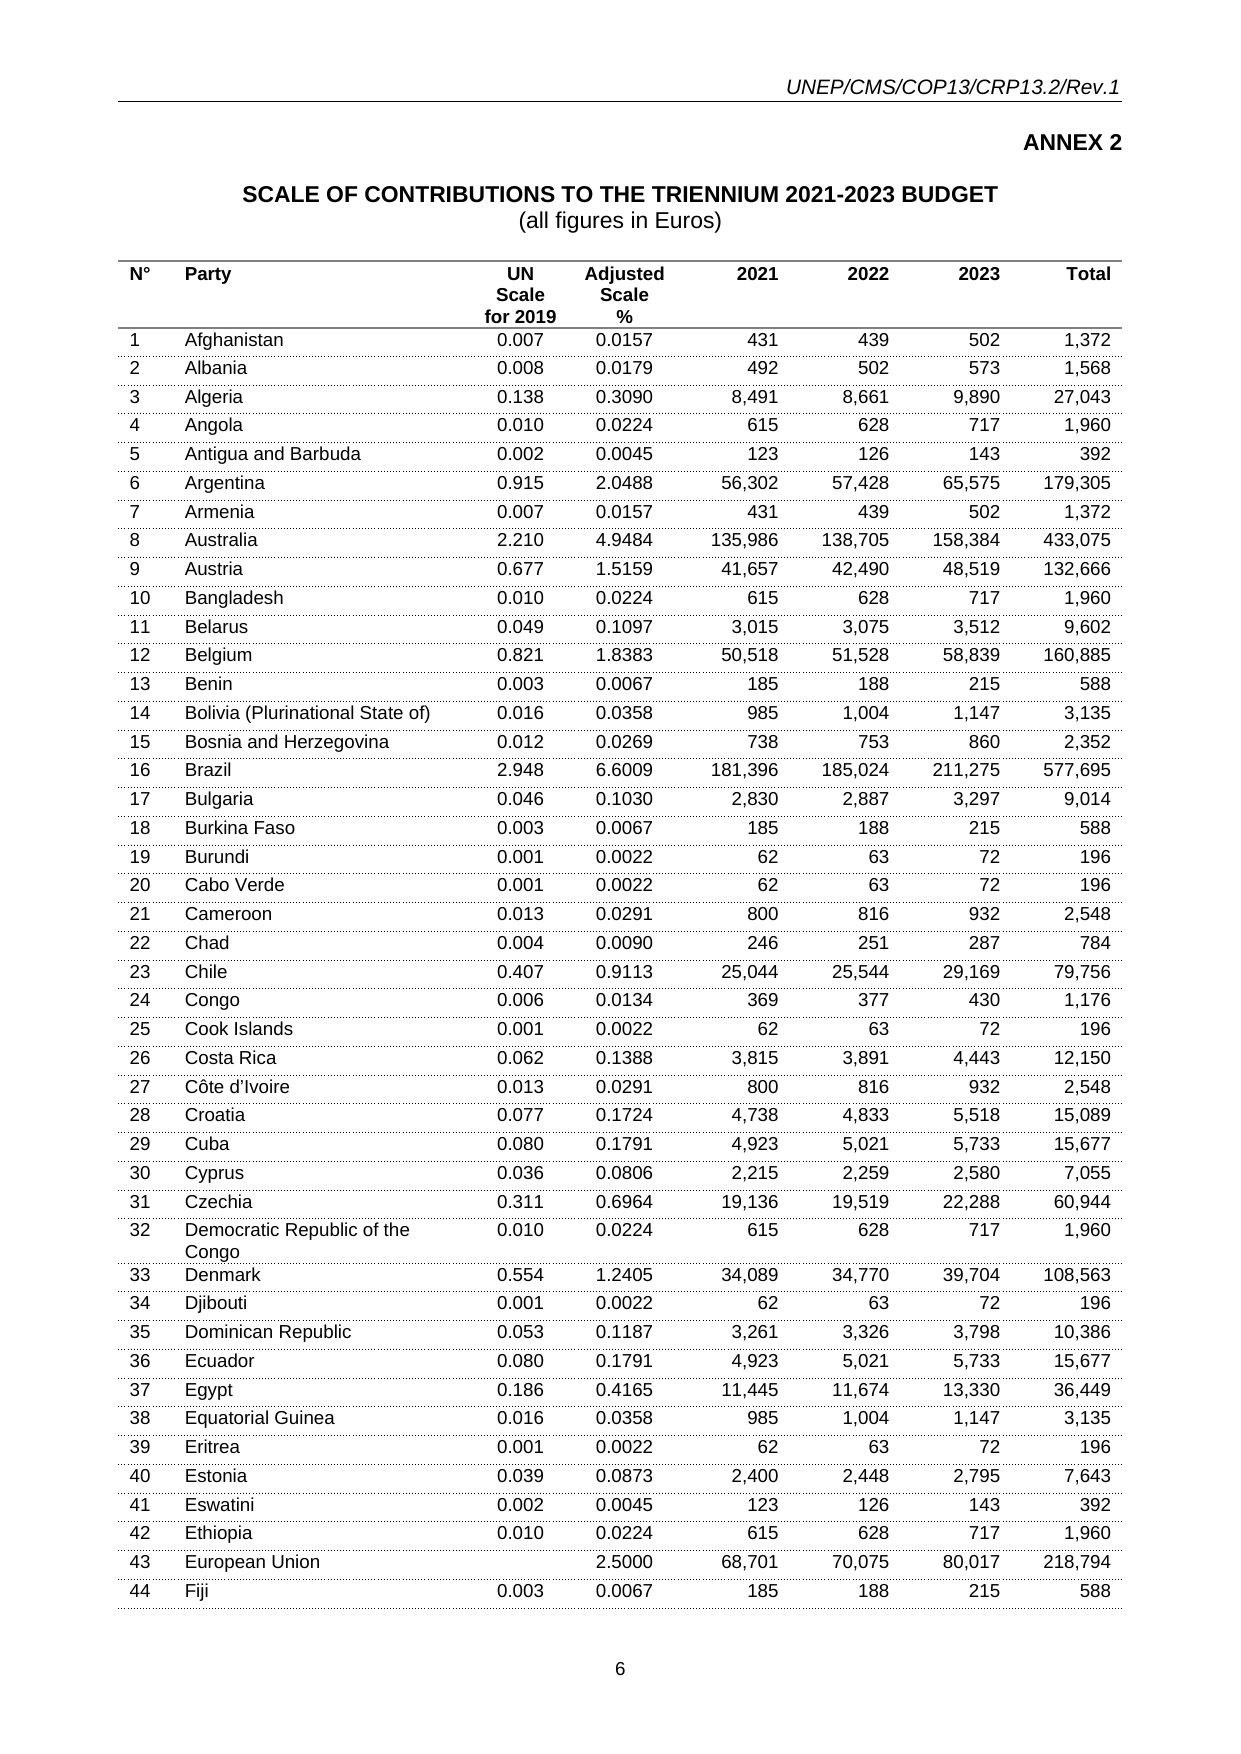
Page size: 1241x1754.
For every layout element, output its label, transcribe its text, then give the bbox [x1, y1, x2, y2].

table_cell 33 [118, 1263, 173, 1291]
table_cell 0.062 [471, 1046, 570, 1074]
table_cell Djibouti [173, 1291, 471, 1320]
table_cell 0.0022 [570, 845, 679, 873]
table_cell 196 [1011, 845, 1122, 873]
table_cell 63 [790, 845, 900, 873]
table_cell 40 [118, 1464, 173, 1492]
table_cell 0.0045 [570, 1493, 679, 1521]
table_cell 23 [118, 960, 173, 988]
table_cell 10 [118, 586, 173, 614]
table_cell 30 [118, 1161, 173, 1189]
table_cell 188 [790, 816, 900, 844]
table_cell 188 [790, 672, 900, 701]
table_cell 0.013 [471, 902, 570, 931]
table_cell 816 [790, 1075, 900, 1103]
table_cell 72 [900, 1291, 1011, 1320]
table_cell 0.1791 [570, 1349, 679, 1377]
table_cell Cyprus [173, 1161, 471, 1189]
table_cell 15 [118, 730, 173, 758]
table_cell 18 [118, 816, 173, 844]
table_cell 0.039 [471, 1464, 570, 1492]
table_cell 392 [1011, 442, 1122, 471]
table_cell 196 [1011, 1291, 1122, 1320]
table_cell 0.1791 [570, 1132, 679, 1161]
table_cell 4,738 [679, 1103, 789, 1132]
table_cell Benin [173, 672, 471, 701]
table_cell 32 [118, 1218, 173, 1262]
text SCALE OF CONTRIBUTIONS TO THE TRIENNIUM 2021-2023 BUDGET [118, 181, 1122, 207]
table_cell 62 [679, 1435, 789, 1464]
table_cell 0.010 [471, 586, 570, 614]
table_cell 2,887 [790, 787, 900, 816]
table_cell 19,519 [790, 1190, 900, 1218]
table_cell 0.049 [471, 615, 570, 643]
table_cell 0.9113 [570, 960, 679, 988]
table_cell 2.5000 [570, 1550, 679, 1579]
table_cell Eswatini [173, 1493, 471, 1521]
table_cell 8,491 [679, 385, 789, 413]
table_cell 19,136 [679, 1190, 789, 1218]
table_cell 185,024 [790, 758, 900, 787]
table_cell 0.554 [471, 1263, 570, 1291]
table_cell 0.0157 [570, 329, 679, 356]
table_cell 816 [790, 902, 900, 931]
table_cell 717 [900, 413, 1011, 442]
table_cell 0.010 [471, 413, 570, 442]
table_cell 0.003 [471, 672, 570, 701]
table_cell 717 [900, 1521, 1011, 1550]
table_cell Bosnia and Herzegovina [173, 730, 471, 758]
table_header UN Scale for 2019 [471, 262, 570, 327]
table_cell 2,795 [900, 1464, 1011, 1492]
table_cell 0.0022 [570, 1435, 679, 1464]
table_cell 0.0022 [570, 1017, 679, 1046]
table_cell Burundi [173, 845, 471, 873]
table_cell 0.0134 [570, 988, 679, 1017]
table_cell Czechia [173, 1190, 471, 1218]
table_cell 5,021 [790, 1132, 900, 1161]
table_header Total [1011, 262, 1122, 327]
table_cell 70,075 [790, 1550, 900, 1579]
table_cell 108,563 [1011, 1263, 1122, 1291]
table_cell 932 [900, 902, 1011, 931]
table_header N° [118, 262, 173, 327]
table_cell 0.007 [471, 500, 570, 528]
table_cell 1,147 [900, 701, 1011, 729]
table_cell 4,923 [679, 1349, 789, 1377]
table_cell 1,004 [790, 701, 900, 729]
table_cell 39 [118, 1435, 173, 1464]
table_cell 0.046 [471, 787, 570, 816]
table_cell 1,960 [1011, 1521, 1122, 1550]
table_cell 14 [118, 701, 173, 729]
table_cell 3,135 [1011, 1406, 1122, 1435]
table_cell 123 [679, 1493, 789, 1521]
table_cell 1,176 [1011, 988, 1122, 1017]
table_cell 588 [1011, 672, 1122, 701]
table_cell 72 [900, 1435, 1011, 1464]
table_cell 0.0022 [570, 1291, 679, 1320]
table_cell 577,695 [1011, 758, 1122, 787]
table_cell 39,704 [900, 1263, 1011, 1291]
table_cell 132,666 [1011, 557, 1122, 586]
table_cell 784 [1011, 931, 1122, 959]
table_cell 0.0045 [570, 442, 679, 471]
table_cell 8,661 [790, 385, 900, 413]
table_cell 0.007 [471, 329, 570, 356]
table_cell Bulgaria [173, 787, 471, 816]
table_cell 2,352 [1011, 730, 1122, 758]
table_cell 1,960 [1011, 586, 1122, 614]
table_cell 143 [900, 1493, 1011, 1521]
table_cell 7 [118, 500, 173, 528]
table_cell 1 [118, 329, 173, 356]
table_cell 0.010 [471, 1218, 570, 1262]
table_cell 24 [118, 988, 173, 1017]
table_cell 860 [900, 730, 1011, 758]
table_cell 11,445 [679, 1378, 789, 1406]
table_cell 0.1724 [570, 1103, 679, 1132]
table_cell 3,891 [790, 1046, 900, 1074]
table_cell 502 [790, 356, 900, 384]
table_cell 0.407 [471, 960, 570, 988]
table_cell 628 [790, 586, 900, 614]
table_cell 72 [900, 873, 1011, 902]
table_cell 15,089 [1011, 1103, 1122, 1132]
table_cell 9,014 [1011, 787, 1122, 816]
table_cell 79,756 [1011, 960, 1122, 988]
table_cell Dominican Republic [173, 1320, 471, 1349]
table_cell 985 [679, 1406, 789, 1435]
table_cell 36 [118, 1349, 173, 1377]
table_cell 0.003 [471, 1579, 570, 1607]
table_cell Afghanistan [173, 329, 471, 356]
table_cell 185 [679, 672, 789, 701]
table_cell 0.002 [471, 442, 570, 471]
table_cell 0.915 [471, 471, 570, 499]
table_cell 628 [790, 1218, 900, 1262]
table_cell 0.186 [471, 1378, 570, 1406]
table_cell 31 [118, 1190, 173, 1218]
table_cell 11 [118, 615, 173, 643]
table_cell 57,428 [790, 471, 900, 499]
table_cell 4,923 [679, 1132, 789, 1161]
table_cell Albania [173, 356, 471, 384]
table_cell 502 [900, 500, 1011, 528]
table_cell 215 [900, 672, 1011, 701]
table_cell Croatia [173, 1103, 471, 1132]
table_cell Costa Rica [173, 1046, 471, 1074]
table_cell 0.6964 [570, 1190, 679, 1218]
table_cell 2 [118, 356, 173, 384]
table_cell Antigua and Barbuda [173, 442, 471, 471]
table_cell 27 [118, 1075, 173, 1103]
table_cell 502 [900, 329, 1011, 356]
table_cell 4,443 [900, 1046, 1011, 1074]
table_cell 58,839 [900, 643, 1011, 672]
table_cell Equatorial Guinea [173, 1406, 471, 1435]
table_cell Democratic Republic of the Congo [173, 1218, 471, 1262]
table_cell 42,490 [790, 557, 900, 586]
table_cell 0.0179 [570, 356, 679, 384]
table_cell 43 [118, 1550, 173, 1579]
table_cell 5,518 [900, 1103, 1011, 1132]
table_cell 48,519 [900, 557, 1011, 586]
table_cell 0.0358 [570, 701, 679, 729]
table_cell 218,794 [1011, 1550, 1122, 1579]
table_cell 1,147 [900, 1406, 1011, 1435]
table_cell 0.4165 [570, 1378, 679, 1406]
table_cell 10,386 [1011, 1320, 1122, 1349]
table_cell 6 [118, 471, 173, 499]
table_cell 29,169 [900, 960, 1011, 988]
table_cell 72 [900, 845, 1011, 873]
table_cell 0.0224 [570, 1521, 679, 1550]
table_header 2023 [900, 262, 1011, 327]
table_cell 135,986 [679, 528, 789, 557]
table_cell 9,890 [900, 385, 1011, 413]
table_cell 5,733 [900, 1349, 1011, 1377]
table_cell 181,396 [679, 758, 789, 787]
table_cell 615 [679, 1218, 789, 1262]
table_cell 6.6009 [570, 758, 679, 787]
table_cell 439 [790, 329, 900, 356]
table_cell 143 [900, 442, 1011, 471]
table_cell 3,815 [679, 1046, 789, 1074]
table_cell 738 [679, 730, 789, 758]
table_cell 431 [679, 500, 789, 528]
table_cell 160,885 [1011, 643, 1122, 672]
table_cell 12 [118, 643, 173, 672]
table_cell 1,004 [790, 1406, 900, 1435]
table_cell 615 [679, 586, 789, 614]
table_cell 1.8383 [570, 643, 679, 672]
table_cell 25,044 [679, 960, 789, 988]
table_cell 369 [679, 988, 789, 1017]
table_cell 0.1030 [570, 787, 679, 816]
table_cell 25,544 [790, 960, 900, 988]
table_cell 8 [118, 528, 173, 557]
table_cell 0.0022 [570, 873, 679, 902]
table_cell 3,015 [679, 615, 789, 643]
table_cell Ethiopia [173, 1521, 471, 1550]
table_cell Argentina [173, 471, 471, 499]
table_cell 38 [118, 1406, 173, 1435]
table_cell 717 [900, 1218, 1011, 1262]
table_cell 0.001 [471, 1435, 570, 1464]
table_cell 1.2405 [570, 1263, 679, 1291]
table_cell 800 [679, 1075, 789, 1103]
table_cell 62 [679, 1291, 789, 1320]
table_cell 36,449 [1011, 1378, 1122, 1406]
table_cell Cameroon [173, 902, 471, 931]
table_cell Cuba [173, 1132, 471, 1161]
table_cell 2,259 [790, 1161, 900, 1189]
table_cell Bangladesh [173, 586, 471, 614]
table_cell 15,677 [1011, 1349, 1122, 1377]
table_cell 377 [790, 988, 900, 1017]
table_cell 27,043 [1011, 385, 1122, 413]
table_cell European Union [173, 1550, 471, 1579]
text (all figures in Euros) [118, 207, 1122, 234]
table_cell 615 [679, 413, 789, 442]
table_cell 0.0291 [570, 902, 679, 931]
table_cell 179,305 [1011, 471, 1122, 499]
table_cell 5,021 [790, 1349, 900, 1377]
table_cell 439 [790, 500, 900, 528]
table_cell Denmark [173, 1263, 471, 1291]
table_cell 0.004 [471, 931, 570, 959]
table_cell 0.0067 [570, 816, 679, 844]
table_cell 158,384 [900, 528, 1011, 557]
table_cell 0.0224 [570, 586, 679, 614]
table_cell 492 [679, 356, 789, 384]
table_cell 37 [118, 1378, 173, 1406]
table_cell 430 [900, 988, 1011, 1017]
table_cell 433,075 [1011, 528, 1122, 557]
table_cell 4,833 [790, 1103, 900, 1132]
table_cell 5,733 [900, 1132, 1011, 1161]
table_cell 3,261 [679, 1320, 789, 1349]
table_cell 34,770 [790, 1263, 900, 1291]
table_cell 9,602 [1011, 615, 1122, 643]
table_cell 34 [118, 1291, 173, 1320]
table_cell 25 [118, 1017, 173, 1046]
table_cell 41 [118, 1493, 173, 1521]
table_cell 3,326 [790, 1320, 900, 1349]
table_cell 19 [118, 845, 173, 873]
table_cell Ecuador [173, 1349, 471, 1377]
table_cell 1,960 [1011, 1218, 1122, 1262]
table_cell 932 [900, 1075, 1011, 1103]
table_cell Armenia [173, 500, 471, 528]
table_cell Estonia [173, 1464, 471, 1492]
table_cell 246 [679, 931, 789, 959]
table_cell 63 [790, 873, 900, 902]
table_cell 0.1388 [570, 1046, 679, 1074]
table_cell 17 [118, 787, 173, 816]
table_cell 34,089 [679, 1263, 789, 1291]
table_cell 126 [790, 442, 900, 471]
table_cell 2.0488 [570, 471, 679, 499]
table_cell 251 [790, 931, 900, 959]
table_cell 63 [790, 1435, 900, 1464]
table_cell 29 [118, 1132, 173, 1161]
table_cell 628 [790, 1521, 900, 1550]
table_cell 0.138 [471, 385, 570, 413]
table_cell 431 [679, 329, 789, 356]
table_cell 62 [679, 845, 789, 873]
table_cell 0.006 [471, 988, 570, 1017]
table_cell 22 [118, 931, 173, 959]
table_cell 0.0269 [570, 730, 679, 758]
table_cell 50,518 [679, 643, 789, 672]
table_cell 1,372 [1011, 329, 1122, 356]
table_cell 3 [118, 385, 173, 413]
table_cell Congo [173, 988, 471, 1017]
table_cell 196 [1011, 1435, 1122, 1464]
table_header 2021 [679, 262, 789, 327]
table_cell 80,017 [900, 1550, 1011, 1579]
table_cell 0.0358 [570, 1406, 679, 1435]
table_cell 44 [118, 1579, 173, 1607]
table_cell Algeria [173, 385, 471, 413]
table_cell 287 [900, 931, 1011, 959]
table_cell 0.677 [471, 557, 570, 586]
table_cell 3,075 [790, 615, 900, 643]
table_cell 7,055 [1011, 1161, 1122, 1189]
table_cell Chile [173, 960, 471, 988]
table_cell 63 [790, 1017, 900, 1046]
table_cell 573 [900, 356, 1011, 384]
table_cell 188 [790, 1579, 900, 1607]
table_cell 1,960 [1011, 413, 1122, 442]
table_cell 717 [900, 586, 1011, 614]
table_cell 0.0873 [570, 1464, 679, 1492]
table_cell 63 [790, 1291, 900, 1320]
table_cell [471, 1550, 570, 1579]
table_cell 2,830 [679, 787, 789, 816]
table_cell Burkina Faso [173, 816, 471, 844]
table_cell Fiji [173, 1579, 471, 1607]
table_cell 1,568 [1011, 356, 1122, 384]
table_cell 985 [679, 701, 789, 729]
table_cell 62 [679, 873, 789, 902]
table_cell 185 [679, 1579, 789, 1607]
table_cell 0.0224 [570, 413, 679, 442]
table_cell 2,215 [679, 1161, 789, 1189]
table_cell Belgium [173, 643, 471, 672]
table_cell 15,677 [1011, 1132, 1122, 1161]
table_cell 3,135 [1011, 701, 1122, 729]
table_cell 392 [1011, 1493, 1122, 1521]
table_cell 0.080 [471, 1349, 570, 1377]
table_cell 0.077 [471, 1103, 570, 1132]
table_cell Cabo Verde [173, 873, 471, 902]
table_cell 4.9484 [570, 528, 679, 557]
table_cell 72 [900, 1017, 1011, 1046]
table_cell 0.016 [471, 1406, 570, 1435]
table_cell 185 [679, 816, 789, 844]
table_cell 2,400 [679, 1464, 789, 1492]
table_cell 11,674 [790, 1378, 900, 1406]
table_cell 22,288 [900, 1190, 1011, 1218]
table_cell 588 [1011, 816, 1122, 844]
table_cell 800 [679, 902, 789, 931]
table_cell 0.0090 [570, 931, 679, 959]
table_cell 0.010 [471, 1521, 570, 1550]
table_cell 56,302 [679, 471, 789, 499]
table_cell 0.0224 [570, 1218, 679, 1262]
table_cell 28 [118, 1103, 173, 1132]
table_cell 0.016 [471, 701, 570, 729]
table_cell 0.008 [471, 356, 570, 384]
table_cell 68,701 [679, 1550, 789, 1579]
table_cell 65,575 [900, 471, 1011, 499]
table_cell Bolivia (Plurinational State of) [173, 701, 471, 729]
table_cell 3,512 [900, 615, 1011, 643]
table_cell 0.001 [471, 1291, 570, 1320]
table_cell 0.012 [471, 730, 570, 758]
table_header Party [173, 262, 471, 327]
table_cell 196 [1011, 1017, 1122, 1046]
table_cell 0.053 [471, 1320, 570, 1349]
table_cell 615 [679, 1521, 789, 1550]
table_cell 2,548 [1011, 1075, 1122, 1103]
table_cell Côte d’Ivoire [173, 1075, 471, 1103]
table_cell 60,944 [1011, 1190, 1122, 1218]
table_cell 1,372 [1011, 500, 1122, 528]
table_cell Chad [173, 931, 471, 959]
table_cell 0.1097 [570, 615, 679, 643]
table_cell Australia [173, 528, 471, 557]
table_cell Austria [173, 557, 471, 586]
table_cell 0.003 [471, 816, 570, 844]
table_cell 215 [900, 816, 1011, 844]
table_cell 2,580 [900, 1161, 1011, 1189]
table_cell 588 [1011, 1579, 1122, 1607]
table_cell 13 [118, 672, 173, 701]
table_cell 51,528 [790, 643, 900, 672]
table_cell 0.013 [471, 1075, 570, 1103]
table_cell Cook Islands [173, 1017, 471, 1046]
table_cell 0.080 [471, 1132, 570, 1161]
table_header Adjusted Scale % [570, 262, 679, 327]
table_cell 0.0291 [570, 1075, 679, 1103]
table_cell 7,643 [1011, 1464, 1122, 1492]
table_cell 2,548 [1011, 902, 1122, 931]
table_cell 62 [679, 1017, 789, 1046]
table_cell 0.0157 [570, 500, 679, 528]
table_cell 21 [118, 902, 173, 931]
table_cell 12,150 [1011, 1046, 1122, 1074]
table_header 2022 [790, 262, 900, 327]
table_cell 2,448 [790, 1464, 900, 1492]
table_cell 0.036 [471, 1161, 570, 1189]
table_cell 3,297 [900, 787, 1011, 816]
table_cell 0.001 [471, 873, 570, 902]
table_cell 126 [790, 1493, 900, 1521]
table_cell Eritrea [173, 1435, 471, 1464]
table_cell 20 [118, 873, 173, 902]
table_cell 3,798 [900, 1320, 1011, 1349]
table_cell Brazil [173, 758, 471, 787]
table_cell Egypt [173, 1378, 471, 1406]
table_cell 1.5159 [570, 557, 679, 586]
table_cell 0.002 [471, 1493, 570, 1521]
table_cell 211,275 [900, 758, 1011, 787]
table_cell 2.948 [471, 758, 570, 787]
table_cell 5 [118, 442, 173, 471]
table_cell 0.0806 [570, 1161, 679, 1189]
table_cell 41,657 [679, 557, 789, 586]
table_cell 42 [118, 1521, 173, 1550]
table_cell 0.0067 [570, 672, 679, 701]
table_cell 0.1187 [570, 1320, 679, 1349]
table_cell 13,330 [900, 1378, 1011, 1406]
table_cell 138,705 [790, 528, 900, 557]
table_cell Angola [173, 413, 471, 442]
table_cell 0.3090 [570, 385, 679, 413]
table_cell 196 [1011, 873, 1122, 902]
table_cell 2.210 [471, 528, 570, 557]
table_cell 9 [118, 557, 173, 586]
table_cell 4 [118, 413, 173, 442]
table_cell 0.821 [471, 643, 570, 672]
table_cell 0.311 [471, 1190, 570, 1218]
table_cell 215 [900, 1579, 1011, 1607]
table_cell 35 [118, 1320, 173, 1349]
table_cell 16 [118, 758, 173, 787]
table_cell 753 [790, 730, 900, 758]
table_cell 0.001 [471, 845, 570, 873]
table_cell 0.0067 [570, 1579, 679, 1607]
text Annex 2 [118, 128, 1122, 155]
table_cell Belarus [173, 615, 471, 643]
table_cell 26 [118, 1046, 173, 1074]
table_cell 628 [790, 413, 900, 442]
table_cell 0.001 [471, 1017, 570, 1046]
table_cell 123 [679, 442, 789, 471]
